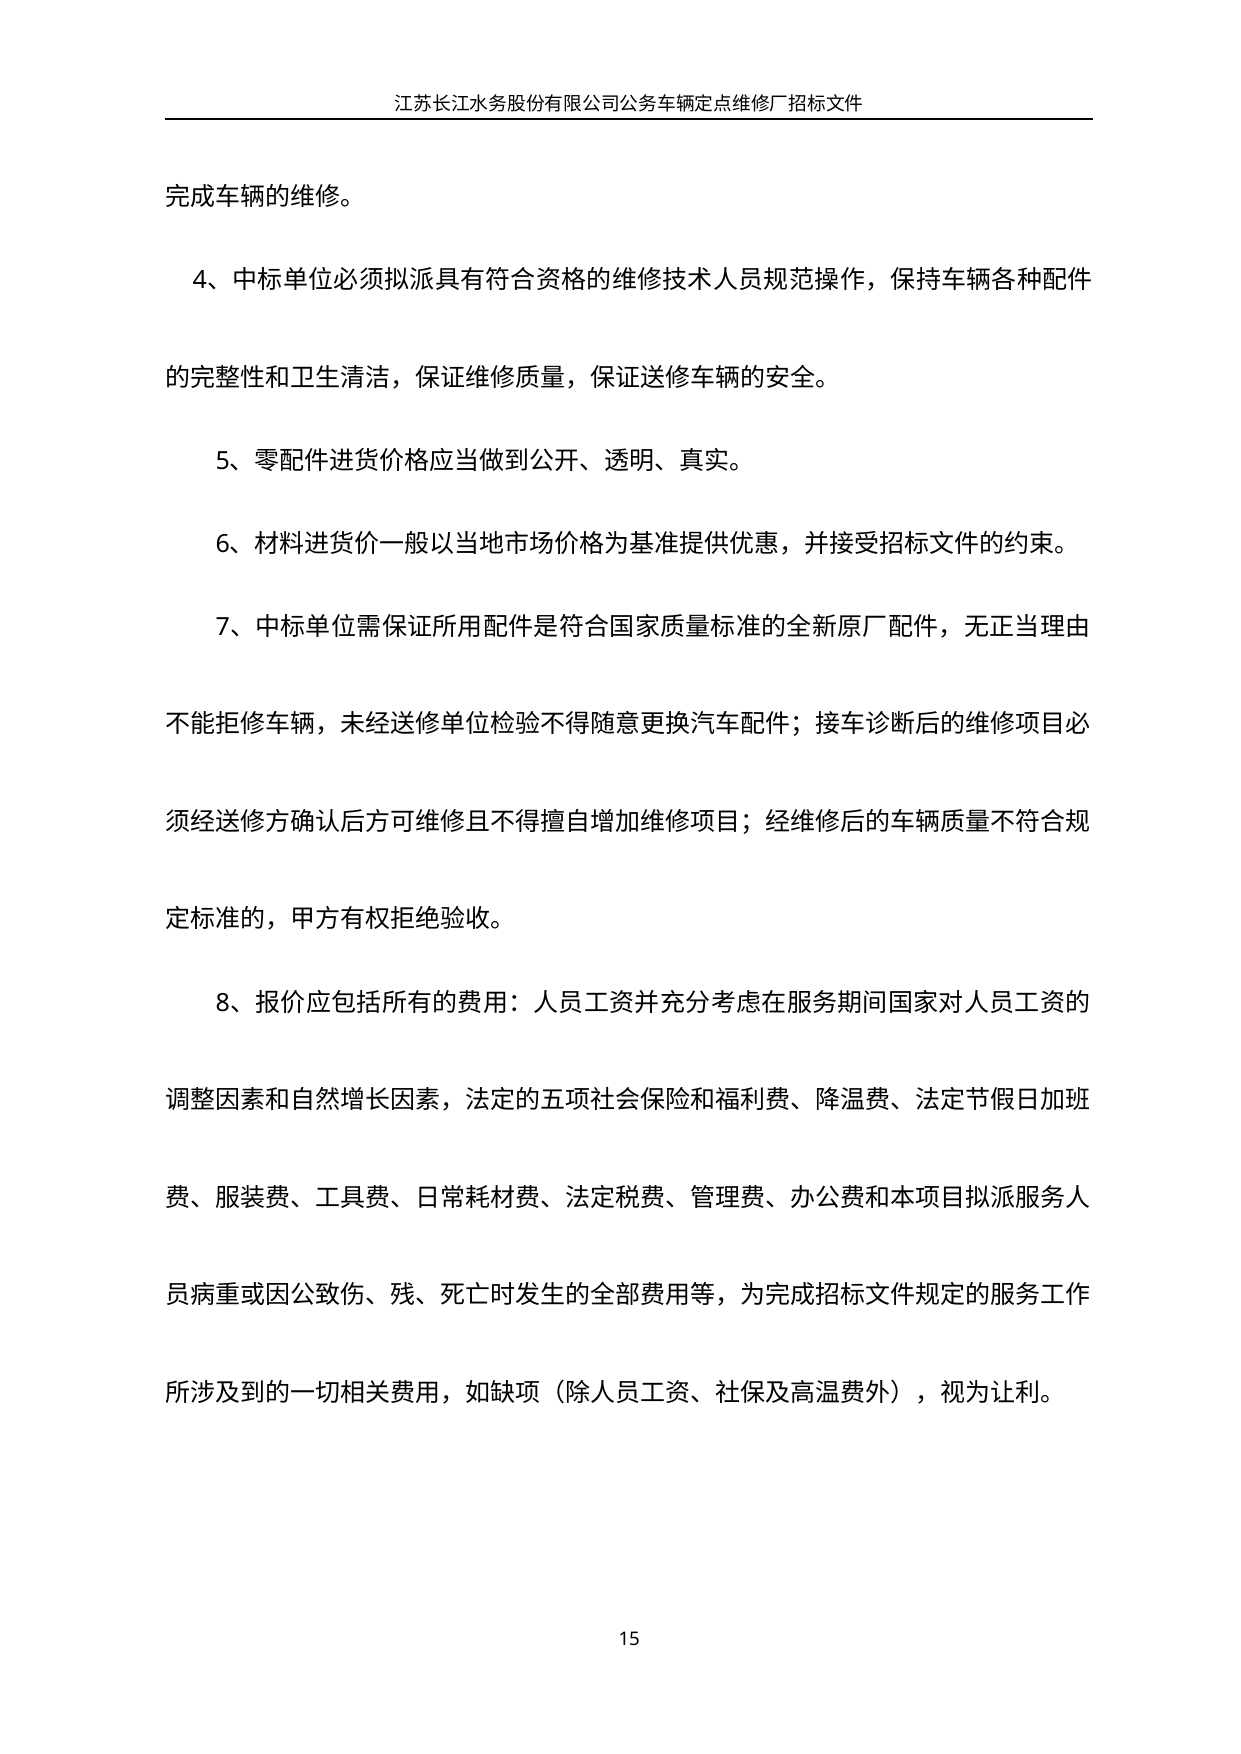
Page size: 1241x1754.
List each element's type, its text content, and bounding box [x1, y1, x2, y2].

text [165, 162, 1093, 227]
text 8、报价应包括所有的费用：人员工资并充分考虑在服务期间国家对人员工资的调整因素和自然增长因素，法定的五项社会保险和福利费、降温费、法定节假日加班费、服装费、工具费、日常耗材费、法定税费、管理费、办公费和本项目拟派服务人员病重或因公致伤、残、死亡时发生的全部费用等，为完成招标文件规定的服务工作所涉及到的一切相关费用，如缺项（除人员工资、社保及高温费外），视为让利。 [165, 968, 1093, 1423]
text 7、中标单位需保证所用配件是符合国家质量标准的全新原厂配件，无正当理由不能拒修车辆，未经送修单位检验不得随意更换汽车配件；接车诊断后的维修项目必须经送修方确认后方可维修且不得擅自增加维修项目；经维修后的车辆质量不符合规定标准的，甲方有权拒绝验收。 [165, 592, 1093, 949]
text 5、零配件进货价格应当做到公开、透明、真实。 [165, 426, 1093, 491]
text 6、材料进货价一般以当地市场价格为基准提供优惠，并接受招标文件的约束。 [165, 509, 1093, 574]
text 4、中标单位必须拟派具有符合资格的维修技术人员规范操作，保持车辆各种配件的完整性和卫生清洁，保证维修质量，保证送修车辆的安全。 [165, 245, 1093, 408]
